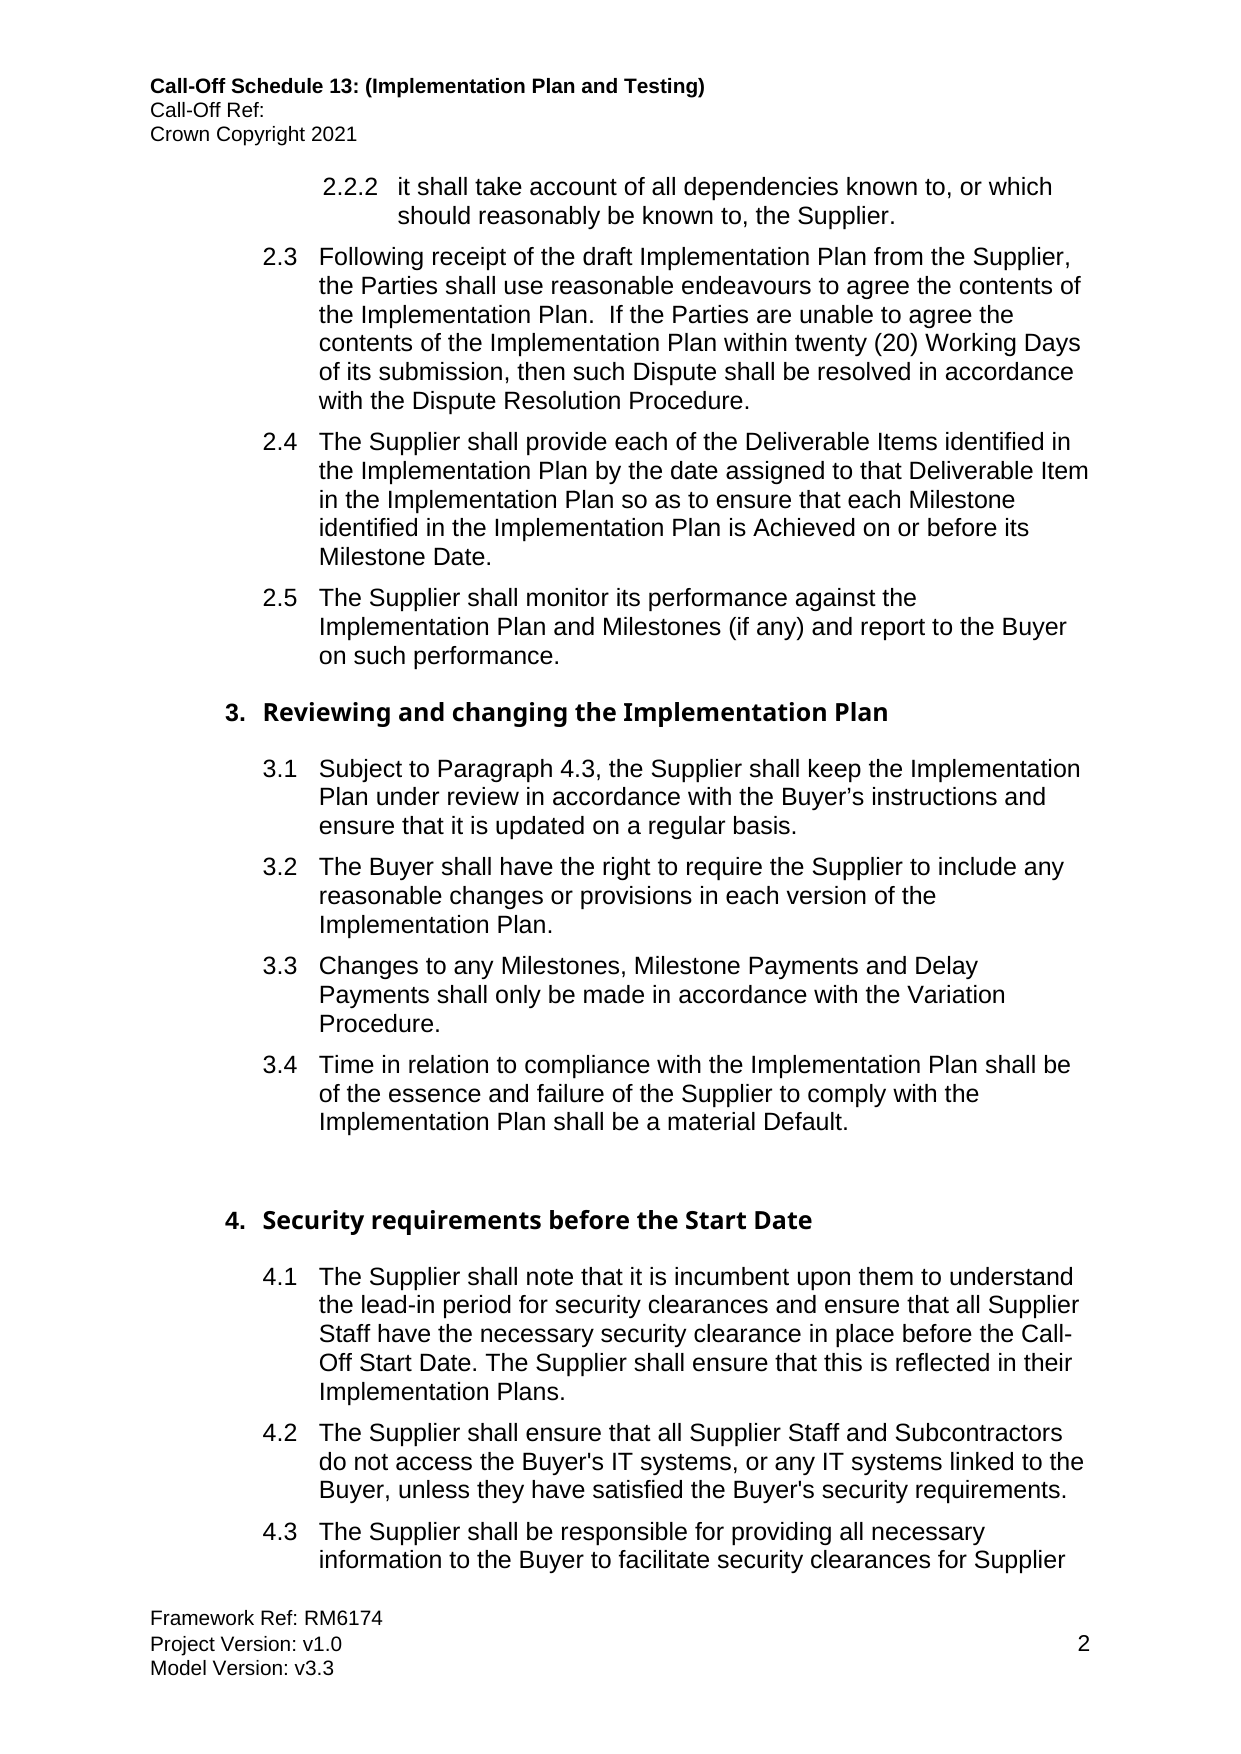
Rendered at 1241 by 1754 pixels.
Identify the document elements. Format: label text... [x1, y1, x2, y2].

list Changes to any Milestones, Milestone Payments and Delay Payments shall only be made in accordance with the Variation Procedure. [262, 951, 1090, 1037]
list Reviewing and changing the Implementation Plan [225, 694, 1090, 729]
list Following receipt of the draft Implementation Plan from the Supplier, the Parties shall use reasonable endeavours to agree the contents of the Implementation Plan. If the Parties are unable to agree the contents of the Implementation Plan within twenty (20) Working Days of its submission, then such Dispute shall be resolved in accordance with the Dispute Resolution Procedure. [262, 242, 1090, 414]
list Security requirements before the Start Date [225, 1202, 1090, 1236]
list The Supplier shall ensure that all Supplier Staff and Subcontractors do not access the Buyer's IT systems, or any IT systems linked to the Buyer, unless they have satisfied the Buyer's security requirements. [262, 1418, 1090, 1504]
list The Buyer shall have the right to require the Supplier to include any reasonable changes or provisions in each version of the Implementation Plan. [262, 852, 1090, 939]
list The Supplier shall note that it is incumbent upon them to understand the lead-in period for security clearances and ensure that all Supplier Staff have the necessary security clearance in place before the Call-Off Start Date. The Supplier shall ensure that this is reflected in their Implementation Plans. [262, 1261, 1090, 1405]
list it shall take account of all dependencies known to, or which should reasonably be known to, the Supplier. [322, 172, 1090, 229]
list The Supplier shall monitor its performance against the Implementation Plan and Milestones (if any) and report to the Buyer on such performance. [262, 583, 1090, 669]
list Subject to Paragraph 4.3, the Supplier shall keep the Implementation Plan under review in accordance with the Buyer’s instructions and ensure that it is updated on a regular basis. [262, 754, 1090, 840]
list The Supplier shall provide each of the Deliverable Items identified in the Implementation Plan by the date assigned to that Deliverable Item in the Implementation Plan so as to ensure that each Milestone identified in the Implementation Plan is Achieved on or before its Milestone Date. [262, 427, 1090, 571]
list Time in relation to compliance with the Implementation Plan shall be of the essence and failure of the Supplier to comply with the Implementation Plan shall be a material Default. [262, 1050, 1090, 1136]
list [262, 1516, 1090, 1574]
